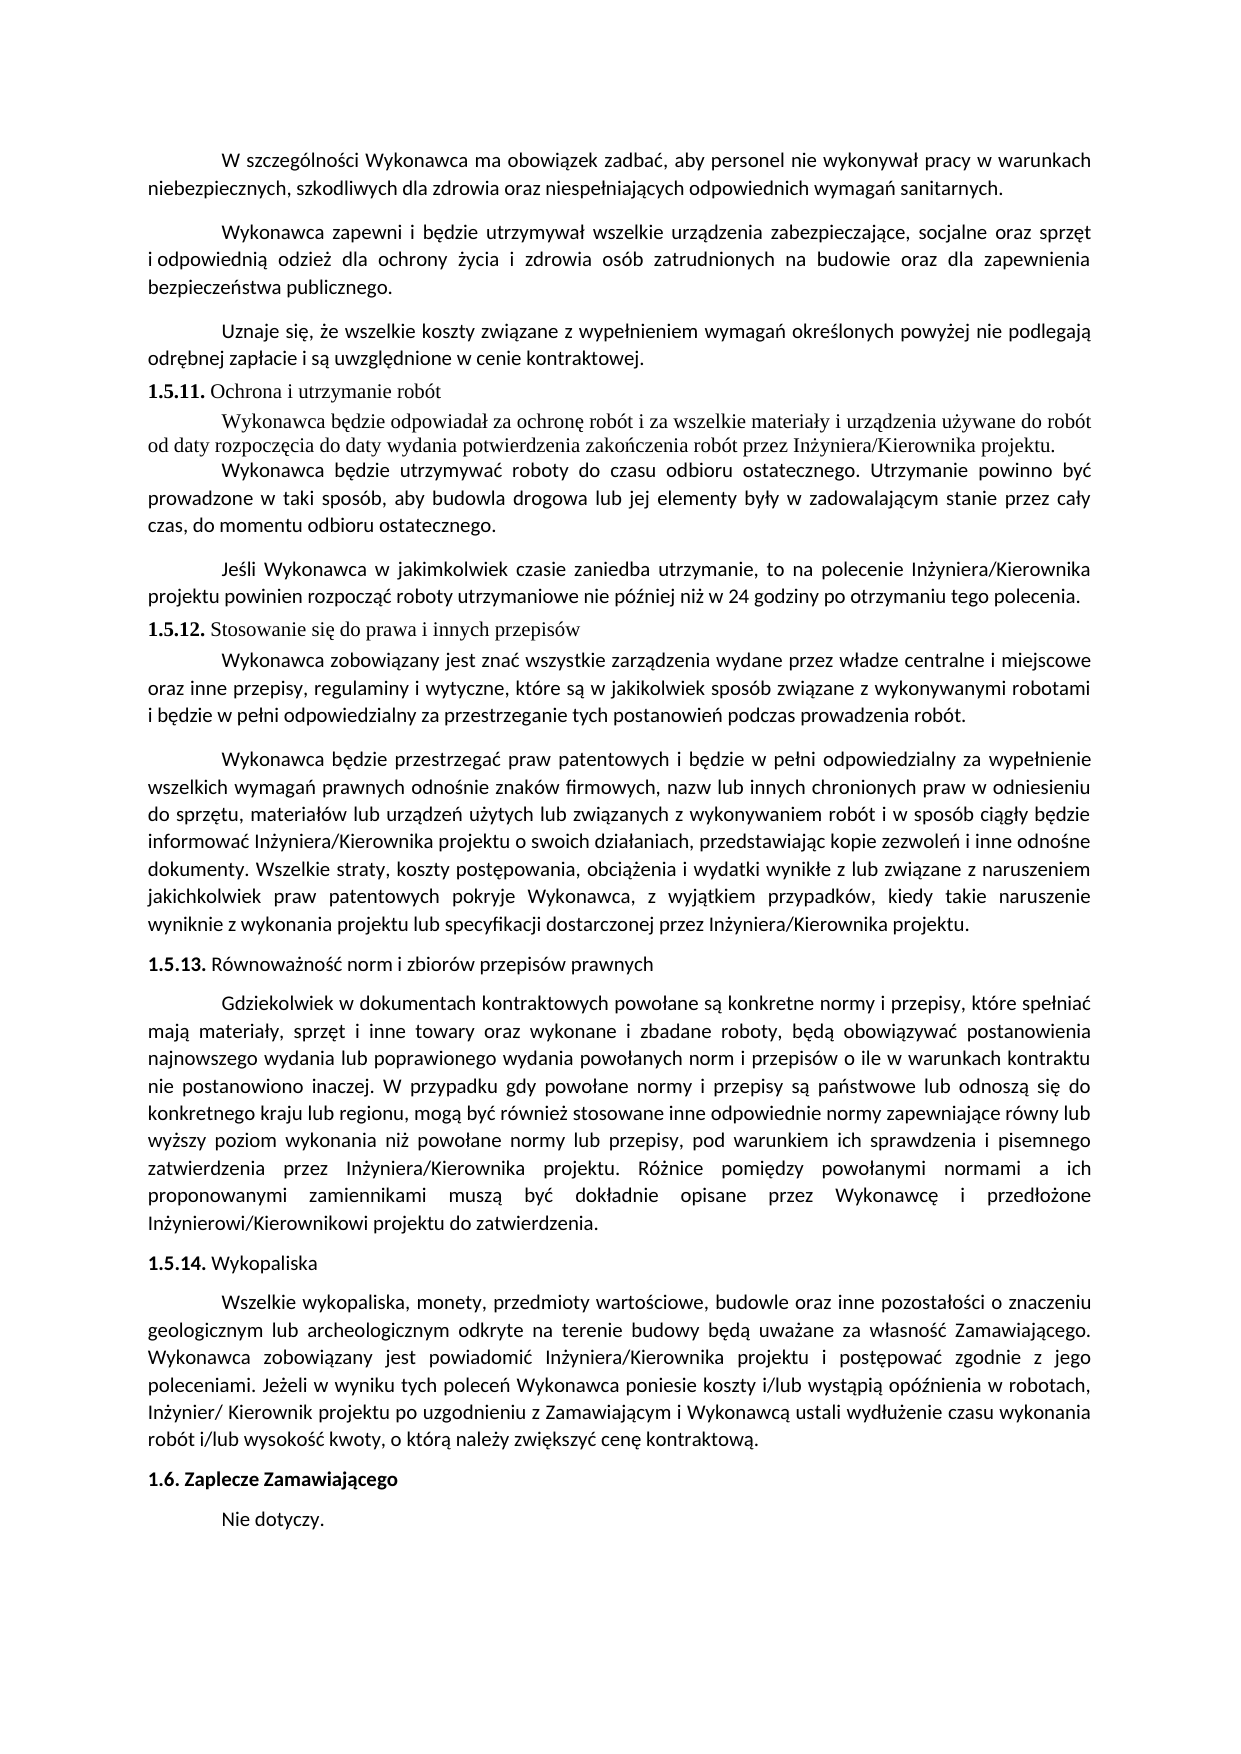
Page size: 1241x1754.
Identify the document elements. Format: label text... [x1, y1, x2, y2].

text Wszelkie wykopaliska, monety, przedmioty wartościowe, budowle oraz inne pozostałości o znaczeniu geologicznym lub archeologicznym odkryte na terenie budowy będą uważane za własność Zamawiającego. Wykonawca zobowiązany jest powiadomić Inżyniera/Kierownika projektu i postępować zgodnie z jego poleceniami. Jeżeli w wyniku tych poleceń Wykonawca poniesie koszty i/lub wystąpią opóźnienia w robotach, Inżynier/ Kierownik projektu po uzgodnieniu z Zamawiającym i Wykonawcą ustali wydłużenie czasu wykonania robót i/lub wysokość kwoty, o którą należy zwiększyć cenę kontraktową. [148, 1289, 1093, 1452]
subtitle 1.5.12. Stosowanie się do prawa i innych przepisów [148, 617, 1093, 641]
text Wykonawca zapewni i będzie utrzymywał wszelkie urządzenia zabezpieczające, socjalne oraz sprzęt i odpowiednią odzież dla ochrony życia i zdrowia osób zatrudnionych na budowie oraz dla zapewnienia bezpieczeństwa publicznego. [148, 219, 1093, 299]
text Wykonawca będzie utrzymywać roboty do czasu odbioru ostatecznego. Utrzymanie powinno być prowadzone w taki sposób, aby budowla drogowa lub jej elementy były w zadowalającym stanie przez cały czas, do momentu odbioru ostatecznego. [148, 457, 1093, 538]
text Nie dotyczy. [148, 1506, 1091, 1531]
subtitle Wykonawca będzie odpowiadał za ochronę robót i za wszelkie materiały i urządzenia używane do robót od daty rozpoczęcia do daty wydania potwierdzenia zakończenia robót przez Inżyniera/Kierownika projektu. [148, 409, 1093, 457]
subtitle 1.5.11. Ochrona i utrzymanie robót [148, 379, 1093, 403]
text Wykonawca będzie przestrzegać praw patentowych i będzie w pełni odpowiedzialny za wypełnienie wszelkich wymagań prawnych odnośnie znaków firmowych, nazw lub innych chronionych praw w odniesieniu do sprzętu, materiałów lub urządzeń użytych lub związanych z wykonywaniem robót i w sposób ciągły będzie informować Inżyniera/Kierownika projektu o swoich działaniach, przedstawiając kopie zezwoleń i inne odnośne dokumenty. Wszelkie straty, koszty postępowania, obciążenia i wydatki wynikłe z lub związane z naruszeniem jakichkolwiek praw patentowych pokryje Wykonawca, z wyjątkiem przypadków, kiedy takie naruszenie wyniknie z wykonania projektu lub specyfikacji dostarczonej przez Inżyniera/Kierownika projektu. [148, 746, 1093, 936]
text Uznaje się, że wszelkie koszty związane z wypełnieniem wymagań określonych powyżej nie podlegają odrębnej zapłacie i są uwzględnione w cenie kontraktowej. [148, 318, 1093, 371]
text 1.6. Zaplecze Zamawiającego [148, 1466, 1093, 1492]
text Gdziekolwiek w dokumentach kontraktowych powołane są konkretne normy i przepisy, które spełniać mają materiały, sprzęt i inne towary oraz wykonane i zbadane roboty, będą obowiązywać postanowienia najnowszego wydania lub poprawionego wydania powołanych norm i przepisów o ile w warunkach kontraktu nie postanowiono inaczej. W przypadku gdy powołane normy i przepisy są państwowe lub odnoszą się do konkretnego kraju lub regionu, mogą być również stosowane inne odpowiednie normy zapewniające równy lub wyższy poziom wykonania niż powołane normy lub przepisy, pod warunkiem ich sprawdzenia i pisemnego zatwierdzenia przez Inżyniera/Kierownika projektu. Różnice pomiędzy powołanymi normami a ich proponowanymi zamiennikami muszą być dokładnie opisane przez Wykonawcę i przedłożone Inżynierowi/Kierownikowi projektu do zatwierdzenia. [148, 991, 1093, 1235]
text W szczególności Wykonawca ma obowiązek zadbać, aby personel nie wykonywał pracy w warunkach niebezpiecznych, szkodliwych dla zdrowia oraz niespełniających odpowiednich wymagań sanitarnych. [148, 148, 1093, 200]
text 1.5.14. Wykopaliska [148, 1250, 1093, 1275]
text Jeśli Wykonawca w jakimkolwiek czasie zaniedba utrzymanie, to na polecenie Inżyniera/Kierownika projektu powinien rozpocząć roboty utrzymaniowe nie później niż w 24 godziny po otrzymaniu tego polecenia. [148, 556, 1093, 609]
text 1.5.13. Równoważność norm i zbiorów przepisów prawnych [148, 951, 1093, 976]
text Wykonawca zobowiązany jest znać wszystkie zarządzenia wydane przez władze centralne i miejscowe oraz inne przepisy, regulaminy i wytyczne, które są w jakikolwiek sposób związane z wykonywanymi robotami i będzie w pełni odpowiedzialny za przestrzeganie tych postanowień podczas prowadzenia robót. [148, 648, 1093, 728]
